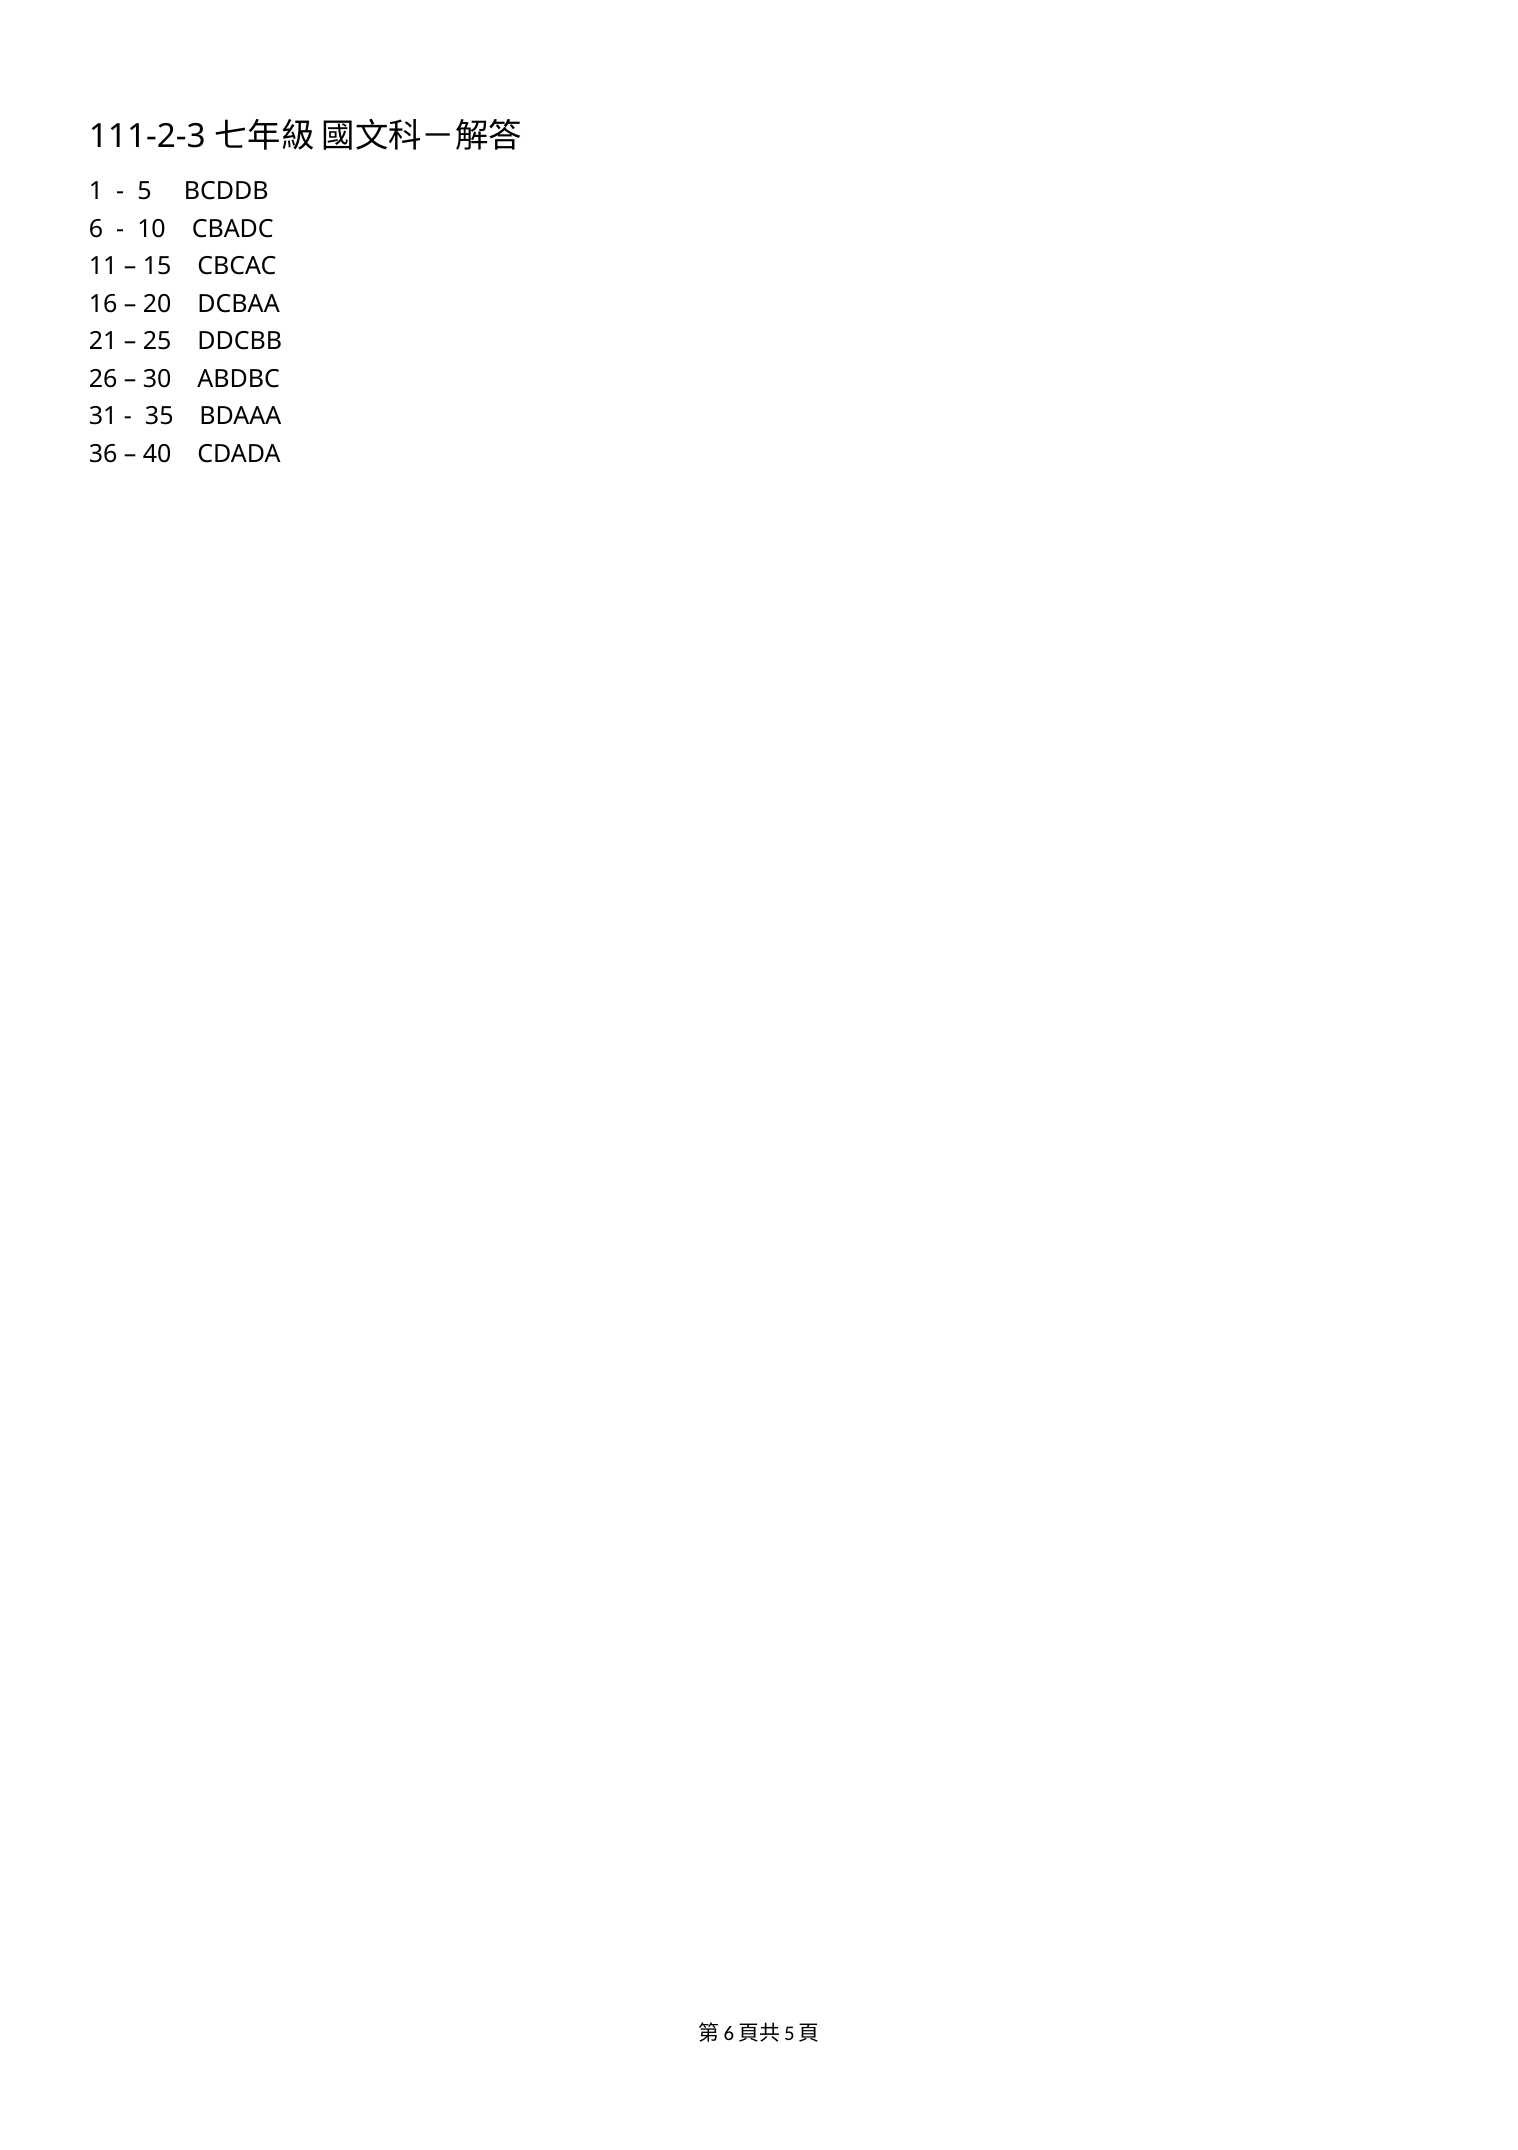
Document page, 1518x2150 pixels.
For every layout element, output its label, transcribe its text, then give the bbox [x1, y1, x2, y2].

text 36 – 40 CDADA [89, 433, 1429, 471]
text 1 - 5 BCDDB [89, 171, 1429, 208]
text 11 – 15 CBCAC [89, 246, 1429, 283]
text 31 - 35 BDAAA [89, 396, 1429, 433]
text 26 – 30 ABDBC [89, 358, 1429, 396]
text 21 – 25 DDCBB [89, 321, 1429, 358]
text 6 - 10 CBADC [89, 208, 1429, 246]
text 16 – 20 DCBAA [89, 283, 1429, 321]
text 111-2-3 七年級 國文科－解答 [89, 96, 1429, 171]
